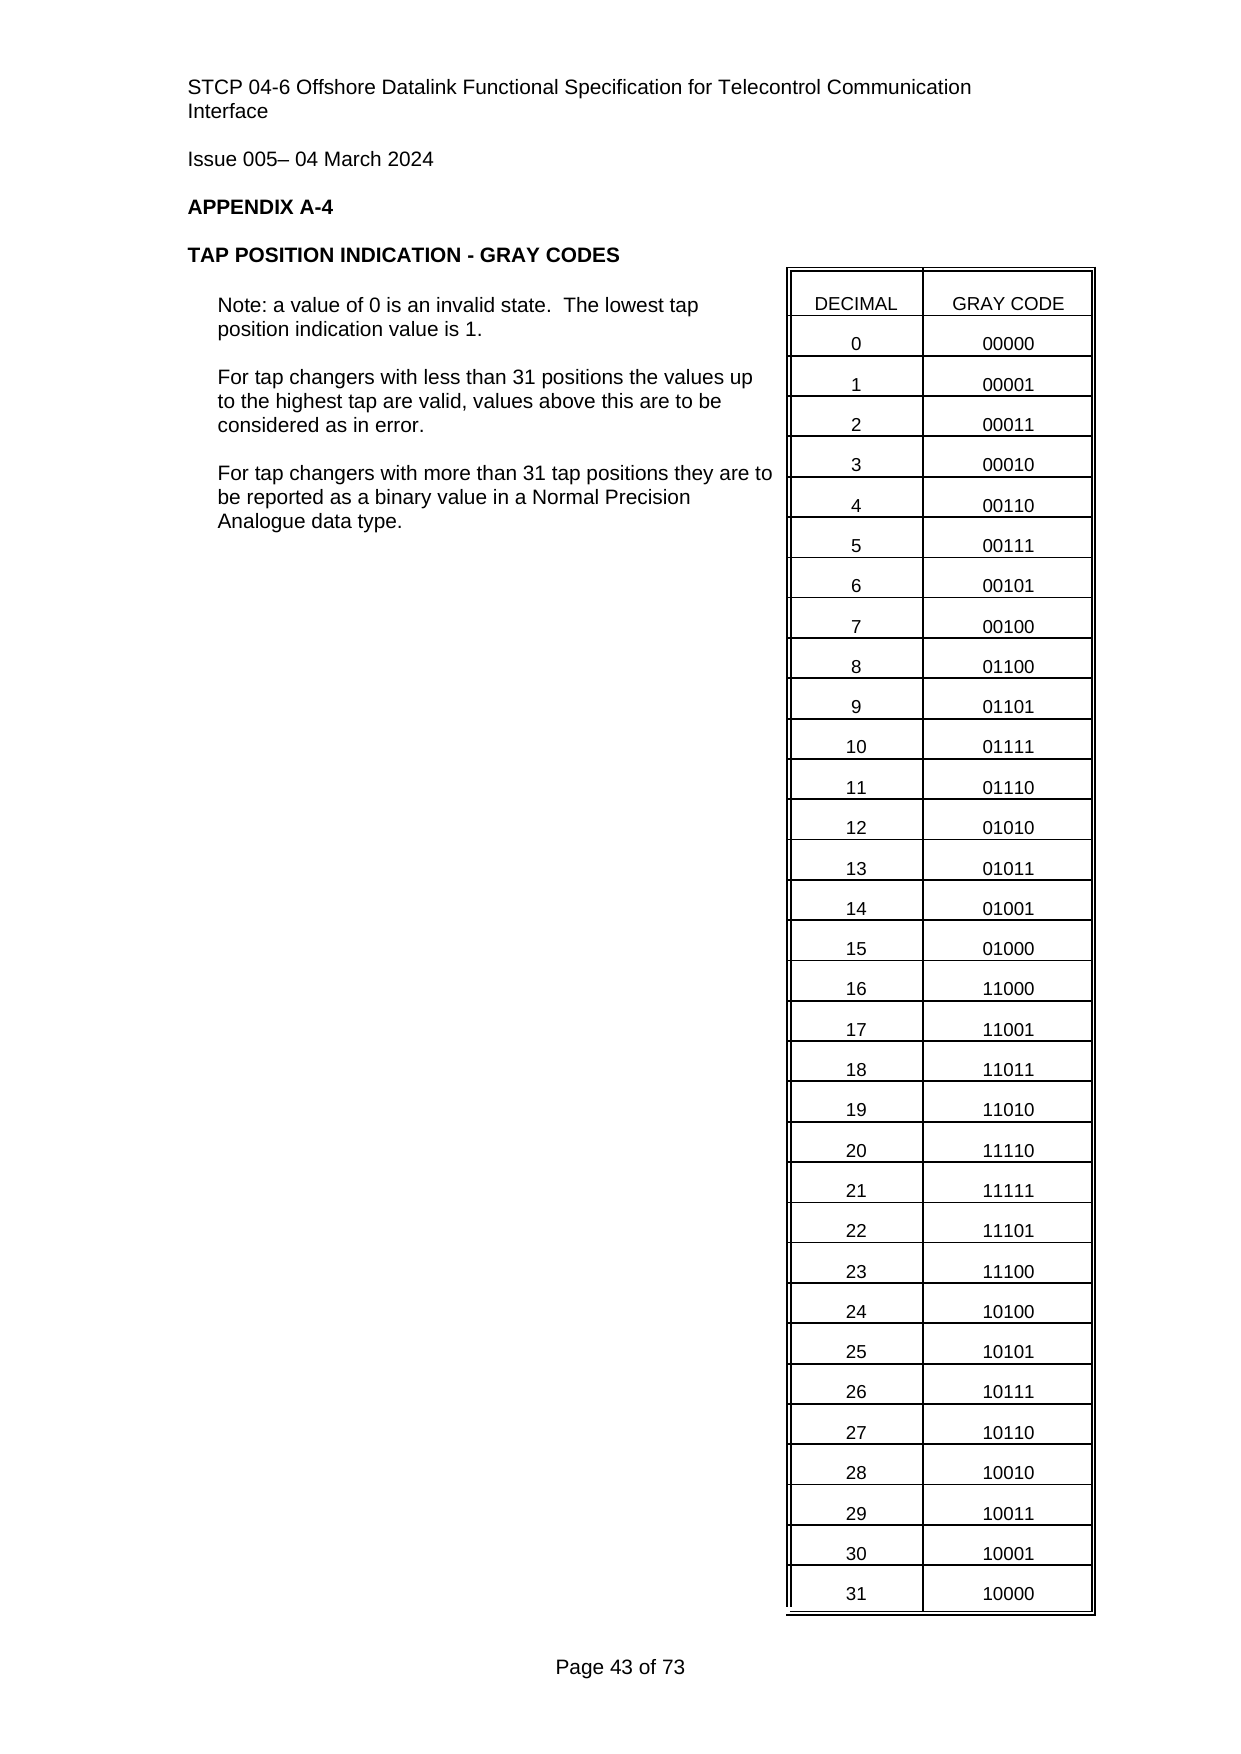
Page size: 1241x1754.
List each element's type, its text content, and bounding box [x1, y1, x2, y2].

table_cell 17 [792, 1002, 922, 1040]
table_cell 00011 [924, 397, 1091, 435]
table_cell 01111 [924, 720, 1091, 758]
table_header Note: a value of 0 is an invalid state. The lowest tap position indication value is 1. For tap changers with less than 31 positions the values up to the highest tap are valid, values above this are to be considered as in error. For tap changers with more than 31 tap positions they are to be reported as a binary value in a Normal Precision Analogue data type. [203, 268, 789, 1611]
table_cell 27 [792, 1405, 922, 1443]
table_cell 10101 [924, 1324, 1091, 1363]
table_cell 0 [792, 316, 922, 355]
table_cell 1 [792, 357, 922, 395]
table_cell 10 [792, 720, 922, 758]
table_cell 00100 [924, 598, 1091, 637]
table_header GRAY CODE [924, 272, 1091, 314]
table_cell 01010 [924, 800, 1091, 838]
table_cell 3 [792, 437, 922, 476]
table_cell 18 [792, 1042, 922, 1080]
table_cell 01100 [924, 639, 1091, 677]
table_cell 10100 [924, 1284, 1091, 1322]
table_cell 00001 [924, 357, 1091, 395]
table_cell 16 [792, 961, 922, 1000]
table_cell 01001 [924, 881, 1091, 919]
table_cell 9 [792, 679, 922, 718]
table_cell 15 [792, 921, 922, 959]
table_cell 11010 [924, 1082, 1091, 1121]
table_cell 26 [792, 1365, 922, 1403]
table_cell 13 [792, 840, 922, 879]
text APPENDIX A-4 [187, 195, 1053, 219]
table_header DECIMAL [792, 272, 922, 314]
table_cell 00101 [924, 558, 1091, 597]
table_cell 23 [792, 1243, 922, 1282]
table_cell 11110 [924, 1123, 1091, 1161]
table_cell 01011 [924, 840, 1091, 879]
table_cell 28 [792, 1445, 922, 1483]
table_cell 00000 [924, 316, 1091, 355]
table_cell 11111 [924, 1163, 1091, 1201]
table_cell 8 [792, 639, 922, 677]
text TAP POSITION INDICATION - GRAY CODES [187, 243, 1053, 267]
table_cell 30 [792, 1526, 922, 1564]
table_cell 01101 [924, 679, 1091, 718]
table_cell 20 [792, 1123, 922, 1161]
table_cell 19 [792, 1082, 922, 1121]
table_cell 22 [792, 1203, 922, 1242]
table_cell 10010 [924, 1445, 1091, 1483]
table_cell 00110 [924, 478, 1091, 516]
table_cell 10011 [924, 1485, 1091, 1524]
table_cell 5 [792, 518, 922, 556]
table_cell 14 [792, 881, 922, 919]
table_cell 31 [789, 1566, 922, 1611]
table_cell 2 [792, 397, 922, 435]
table_cell 10001 [924, 1526, 1091, 1564]
table_cell 29 [792, 1485, 922, 1524]
table_cell 11011 [924, 1042, 1091, 1080]
table_cell 4 [792, 478, 922, 516]
table_cell 01110 [924, 760, 1091, 798]
table_cell 10111 [924, 1365, 1091, 1403]
table_cell 11 [792, 760, 922, 798]
table_cell 00010 [924, 437, 1091, 476]
table_cell 01000 [924, 921, 1091, 959]
table_cell 10110 [924, 1405, 1091, 1443]
table_cell 7 [792, 598, 922, 637]
table_cell 00111 [924, 518, 1091, 556]
table_cell 11100 [924, 1243, 1091, 1282]
table_cell 21 [792, 1163, 922, 1201]
table_cell 25 [792, 1324, 922, 1363]
table_cell 11101 [924, 1203, 1091, 1242]
table_cell 10000 [924, 1566, 1091, 1611]
table_cell 12 [792, 800, 922, 838]
table_cell 11001 [924, 1002, 1091, 1040]
table_cell 6 [792, 558, 922, 597]
table_cell 11000 [924, 961, 1091, 1000]
table_cell 24 [792, 1284, 922, 1322]
